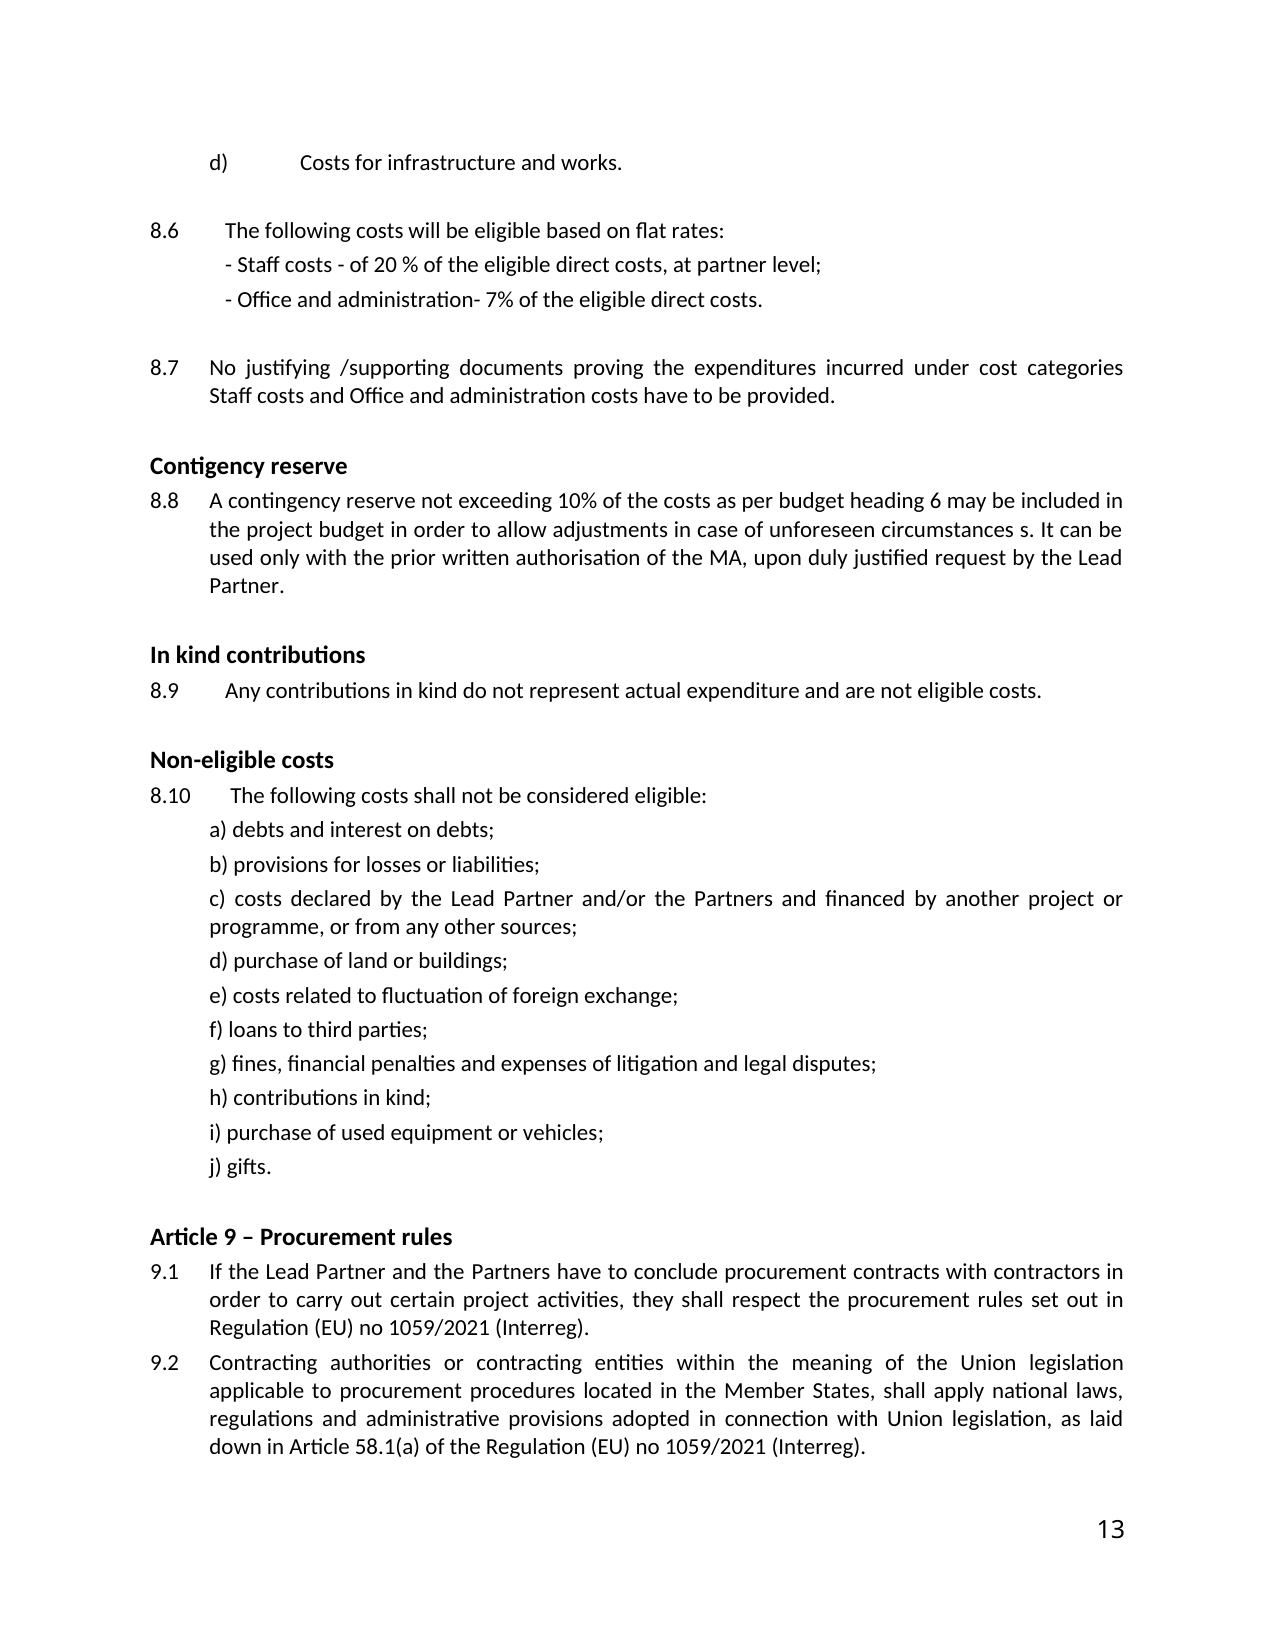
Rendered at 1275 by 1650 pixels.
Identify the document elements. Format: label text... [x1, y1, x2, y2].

text Article 9 – Procurement rules [150, 1221, 1125, 1251]
text j) gifts. [209, 1152, 1125, 1180]
text h) contributions in kind; [209, 1083, 1125, 1112]
list Contracting authorities or contracting entities within the meaning of the Union legislation applicable to procurement procedures located in the Member States, shall apply national laws, regulations and administrative provisions adopted in connection with Union legislation, as laid down in Article 58.1(a) of the Regulation (EU) no 1059/2021 (Interreg). [150, 1348, 1125, 1460]
text 8.7 No justifying /supporting documents proving the expenditures incurred under cost categories Staff costs and Office and administration costs have to be provided. [150, 353, 1125, 409]
text a) debts and interest on debts; [209, 816, 1125, 844]
text 8.9 Any contributions in kind do not represent actual expenditure and are not eligible costs. [150, 676, 1125, 704]
text g) fines, financial penalties and expenses of litigation and legal disputes; [209, 1049, 1125, 1077]
text 8.6 The following costs will be eligible based on flat rates: [150, 216, 1125, 244]
text - Office and administration- 7% of the eligible direct costs. [150, 285, 1125, 313]
text 8.10 The following costs shall not be considered eligible: [150, 781, 1125, 809]
text e) costs related to fluctuation of foreign exchange; [209, 981, 1125, 1009]
text b) provisions for losses or liabilities; [209, 850, 1125, 878]
text d) Costs for infrastructure and works. [150, 148, 1125, 176]
text c) costs declared by the Lead Partner and/or the Partners and financed by another project or programme, or from any other sources; [209, 884, 1125, 940]
text Non-eligible costs [150, 744, 1125, 775]
text Contigency reserve [150, 450, 1125, 480]
text In kind contributions [150, 639, 1125, 670]
text - Staff costs - of 20 % of the eligible direct costs, at partner level; [150, 251, 1125, 278]
text 8.8 A contingency reserve not exceeding 10% of the costs as per budget heading 6 may be included in the project budget in order to allow adjustments in case of unforeseen circumstances s. It can be used only with the prior written authorisation of the MA, upon duly justified request by the Lead Partner. [150, 487, 1125, 599]
text i) purchase of used equipment or vehicles; [209, 1118, 1125, 1146]
list If the Lead Partner and the Partners have to conclude procurement contracts with contractors in order to carry out certain project activities, they shall respect the procurement rules set out in Regulation (EU) no 1059/2021 (Interreg). [150, 1257, 1125, 1341]
text d) purchase of land or buildings; [209, 946, 1125, 974]
text f) loans to third parties; [209, 1015, 1125, 1043]
